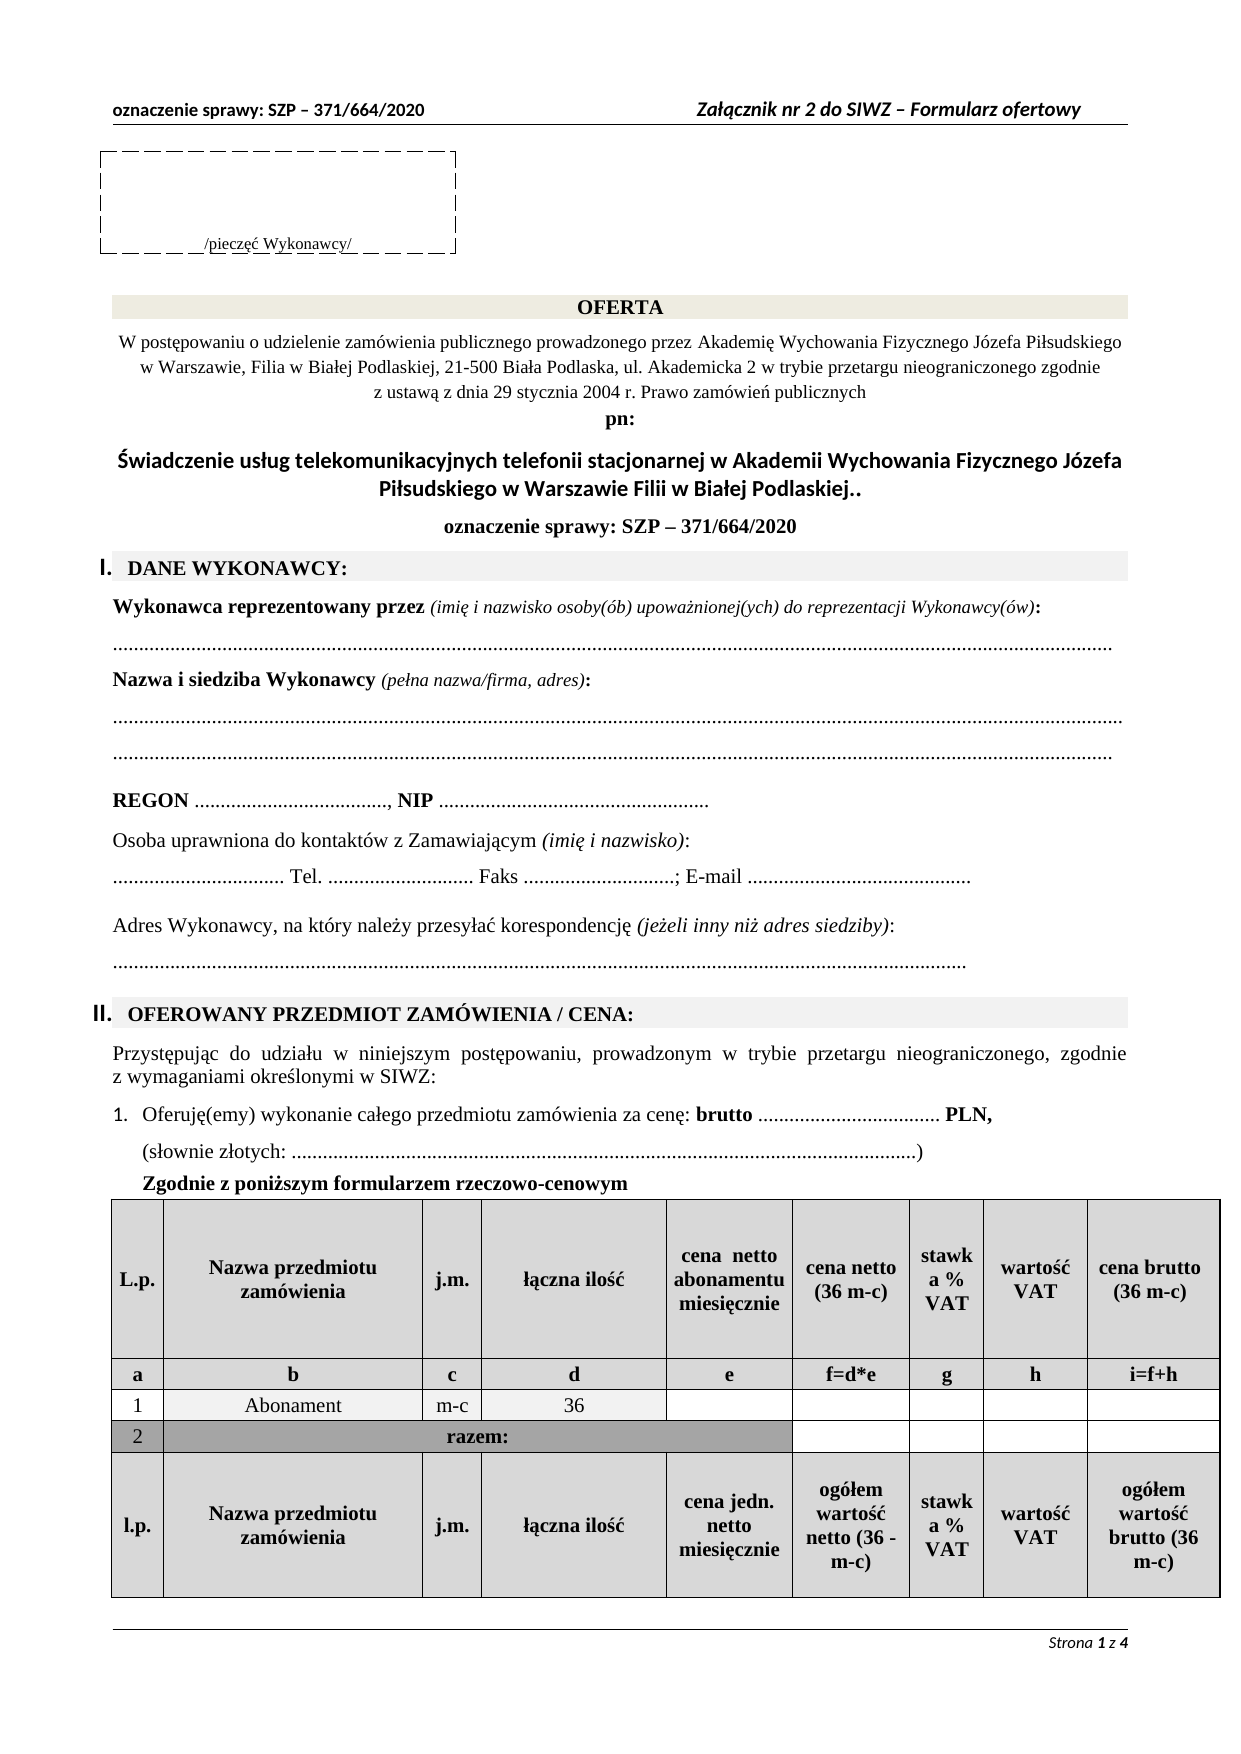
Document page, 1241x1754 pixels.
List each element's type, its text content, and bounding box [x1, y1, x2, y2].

table_cell [1088, 1390, 1219, 1420]
table_cell b [164, 1359, 422, 1389]
table_cell l.p. [112, 1453, 163, 1597]
table_header /pieczęć Wykonawcy/ [101, 151, 455, 253]
table_cell d [482, 1359, 666, 1389]
table_header L.p. [112, 1200, 163, 1358]
text REGON ....................................., NIP .................................................... [112, 788, 1128, 812]
list (słownie złotych: ........................................................................................................................) [142, 1139, 1128, 1163]
table_header wartość VAT [984, 1200, 1087, 1358]
table_cell ogółem wartość brutto (36 m-c) [1088, 1453, 1219, 1597]
table_cell Nazwa przedmiotu zamówienia [164, 1453, 422, 1597]
text ................................. Tel. ............................ Faks .............................; E-mail ........................................... [112, 864, 1128, 888]
table_cell 2 [112, 1421, 163, 1452]
list Oferuję(emy) wykonanie całego przedmiotu zamówienia za cenę: brutto ................................... PLN, [112, 1101, 1128, 1126]
text Świadczenie usług telekomunikacyjnych telefonii stacjonarnej w Akademii Wychowania Fizycznego Józefa Piłsudskiego w Warszawie Filii w Białej Podlaskiej.. [112, 446, 1128, 502]
table_cell ogółem wartość netto (36 -m-c) [793, 1453, 909, 1597]
text Adres Wykonawcy, na który należy przesyłać korespondencję (jeżeli inny niż adres siedziby): [112, 913, 1128, 937]
table_cell g [910, 1359, 983, 1389]
text Wykonawca reprezentowany przez (imię i nazwisko osoby(ób) upoważnionej(ych) do reprezentacji Wykonawcy(ów): [112, 594, 1128, 618]
table_cell [667, 1390, 792, 1420]
table_cell Abonament [164, 1390, 422, 1420]
table_cell 36 [482, 1390, 666, 1420]
table_header cena brutto (36 m-c) [1088, 1200, 1219, 1358]
table_cell łączna ilość [482, 1453, 666, 1597]
text pn: [112, 406, 1128, 430]
table_cell [910, 1421, 983, 1452]
table_cell 1 [112, 1390, 163, 1420]
table_cell f=d*e [793, 1359, 909, 1389]
text oznaczenie sprawy: SZP – 371/664/2020 [112, 514, 1128, 538]
table_cell [984, 1421, 1087, 1452]
table_cell stawka % VAT [910, 1453, 983, 1597]
text .................................................................................................................................................................... [112, 949, 1128, 973]
text Osoba uprawniona do kontaktów z Zamawiającym (imię i nazwisko): [112, 828, 1128, 852]
text W postępowaniu o udzielenie zamówienia publicznego prowadzonego przez Akademię Wychowania Fizycznego Józefa Piłsudskiego w Warszawie, Filia w Białej Podlaskiej, 21-500 Biała Podlaska, ul. Akademicka 2 w trybie przetargu nieograniczonego zgodnie z ustawą z dnia 29 stycznia 2004 r. Prawo zamówień publicznych [112, 331, 1128, 402]
table_cell cena jedn. netto miesięcznie [667, 1453, 792, 1597]
text ................................................................................................................................................................................................ [112, 630, 1128, 654]
text Nazwa i siedziba Wykonawcy (pełna nazwa/firma, adres): [112, 667, 1128, 691]
table_cell a [112, 1359, 163, 1389]
text .................................................................................................................................................................................................................................................................................................................................................................................................. [112, 703, 1128, 764]
table_cell wartość VAT [984, 1453, 1087, 1597]
table_cell c [423, 1359, 481, 1389]
text Przystępując do udziału w niniejszym postępowaniu, prowadzonym w trybie przetargu nieograniczonego, zgodnie z wymaganiami określonymi w SIWZ: [112, 1040, 1128, 1088]
table_cell [910, 1390, 983, 1420]
list OFEROWANY PRZEDMIOT ZAMÓWIENIA / CENA: [112, 997, 1128, 1028]
table_cell [793, 1390, 909, 1420]
list DANE WYKONAWCY: [112, 551, 1128, 581]
text OFERTA [112, 295, 1128, 319]
table_cell [793, 1421, 909, 1452]
table_cell m-c [423, 1390, 481, 1420]
table_cell j.m. [423, 1453, 481, 1597]
table_cell [984, 1390, 1087, 1420]
table_header cena netto (36 m-c) [793, 1200, 909, 1358]
table_cell i=f+h [1088, 1359, 1219, 1389]
table_cell [1088, 1421, 1219, 1452]
table_cell razem: [164, 1421, 792, 1452]
table_header cena netto abonamentu miesięcznie [667, 1200, 792, 1358]
table_header stawka % VAT [910, 1200, 983, 1358]
table_cell h [984, 1359, 1087, 1389]
table_header łączna ilość [482, 1200, 666, 1358]
list Zgodnie z poniższym formularzem rzeczowo-cenowym [142, 1171, 1128, 1195]
table_header Nazwa przedmiotu zamówienia [164, 1200, 422, 1358]
table_header j.m. [423, 1200, 481, 1358]
table_cell e [667, 1359, 792, 1389]
